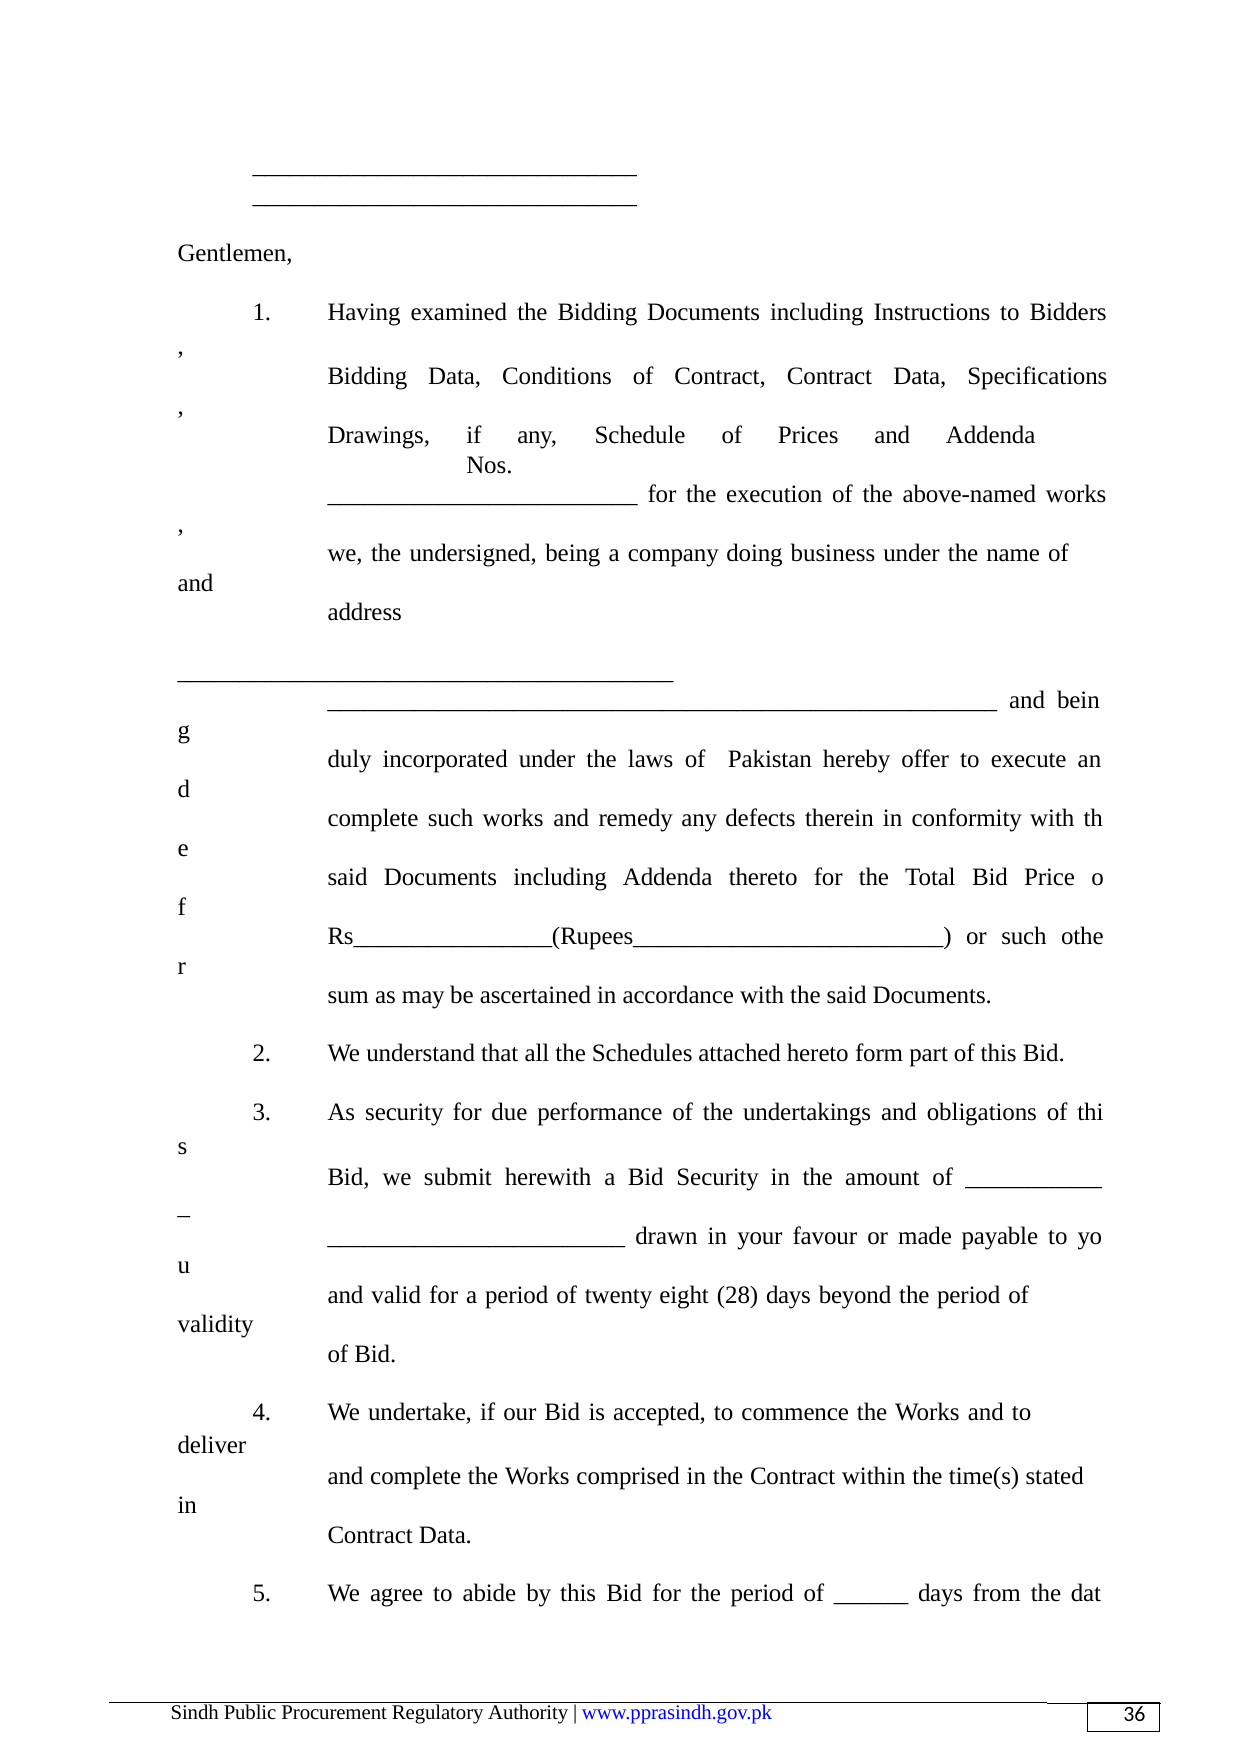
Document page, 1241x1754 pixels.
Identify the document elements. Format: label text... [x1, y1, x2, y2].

text ________________________ drawn in your favour or made payable to you [177, 1221, 1107, 1279]
text Gentlemen, [177, 234, 1107, 268]
text ______________________________________________________ and being [177, 685, 1107, 744]
text complete such works and remedy any defects therein in conformity with the [177, 803, 1107, 862]
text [177, 1574, 1107, 1608]
text 2. We understand that all the Schedules attached hereto form part of this Bid. [177, 1034, 1107, 1069]
text 1. Having examined the Bidding Documents including Instructions to Bidders, [177, 293, 1107, 361]
text Bid, we submit herewith a Bid Security in the amount of ____________ [177, 1162, 1107, 1221]
text and valid for a period of twenty eight (28) days beyond the period of validity [177, 1279, 1107, 1338]
text said Documents including Addenda thereto for the Total Bid Price of [177, 862, 1107, 921]
text 4. We undertake, if our Bid is accepted, to commence the Works and to deliver [177, 1393, 1107, 1461]
text address ________________________________________ [177, 597, 1107, 685]
text Rs________________(Rupees_________________________) or such other [177, 921, 1107, 980]
text of Bid. [177, 1338, 1107, 1368]
text we, the undersigned, being a company doing business under the name of and [177, 538, 1107, 597]
text Contract Data. [177, 1520, 1107, 1549]
text _______________________________ [177, 179, 1107, 209]
text 3. As security for due performance of the undertakings and obligations of this [177, 1094, 1107, 1162]
text _________________________ for the execution of the above-named works, [177, 479, 1107, 538]
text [177, 150, 1107, 179]
text and complete the Works comprised in the Contract within the time(s) stated in [177, 1461, 1107, 1520]
text Drawings, if any, Schedule of Prices and Addenda Nos. [177, 420, 1107, 479]
text sum as may be ascertained in accordance with the said Documents. [177, 980, 1107, 1009]
text Bidding Data, Conditions of Contract, Contract Data, Specifications, [177, 361, 1107, 420]
text duly incorporated under the laws of Pakistan hereby offer to execute and [177, 744, 1107, 803]
